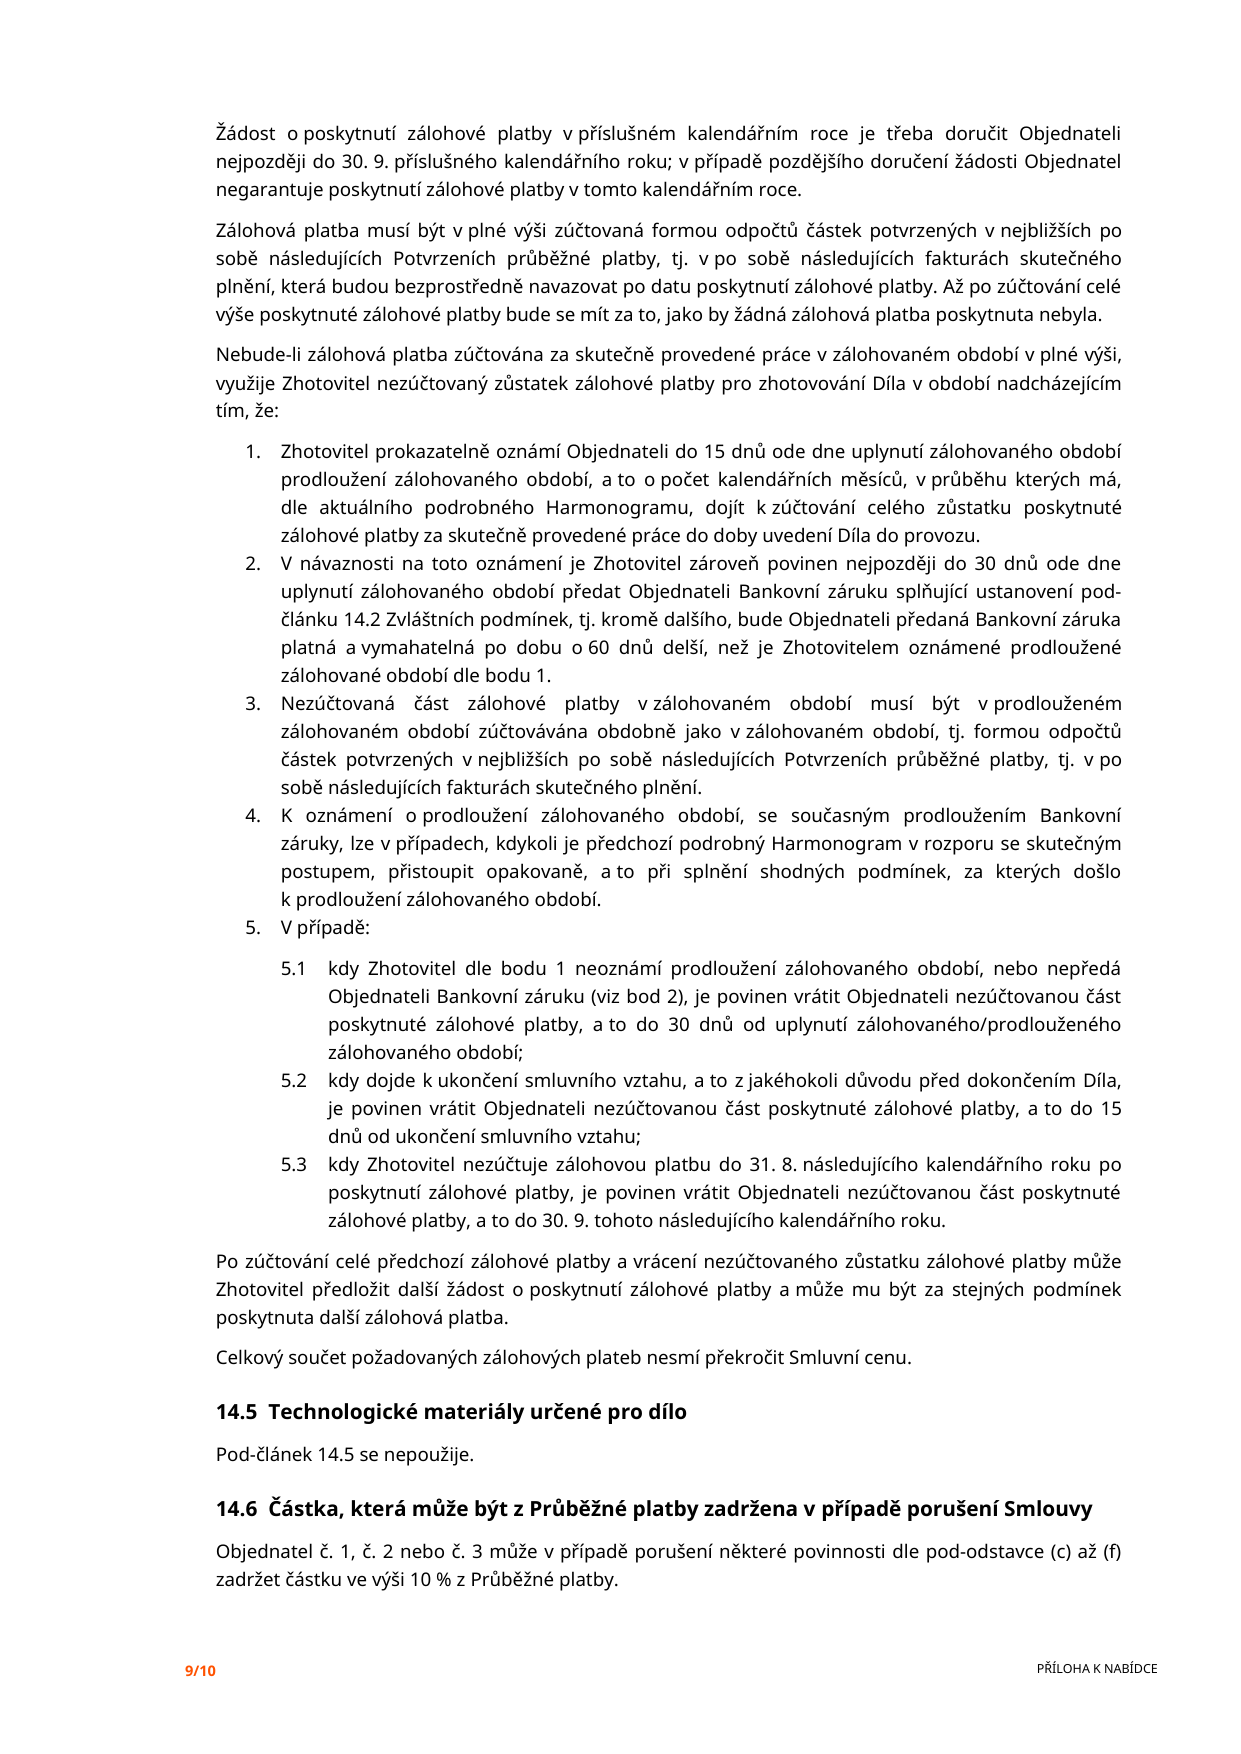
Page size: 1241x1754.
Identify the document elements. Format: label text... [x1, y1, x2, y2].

list kdy Zhotovitel dle bodu 1 neoznámí prodloužení zálohovaného období, nebo nepředá Objednateli Bankovní záruku (viz bod 2), je povinen vrátit Objednateli nezúčtovanou část poskytnuté zálohové platby, a to do 30 dnů od uplynutí zálohovaného/prodlouženého zálohovaného období; [281, 955, 1122, 1065]
text 14.5 Technologické materiály určené pro dílo [216, 1397, 1122, 1426]
text Zálohová platba musí být v plné výši zúčtovaná formou odpočtů částek potvrzených v nejbližších po sobě následujících Potvrzeních průběžné platby, tj. v po sobě následujících fakturách skutečného plnění, která budou bezprostředně navazovat po datu poskytnutí zálohové platby. Až po zúčtování celé výše poskytnuté zálohové platby bude se mít za to, jako by žádná zálohová platba poskytnuta nebyla. [216, 217, 1122, 327]
list Nezúčtovaná část zálohové platby v zálohovaném období musí být v prodlouženém zálohovaném období zúčtovávána obdobně jako v zálohovaném období, tj. formou odpočtů částek potvrzených v nejbližších po sobě následujících Potvrzeních průběžné platby, tj. v po sobě následujících fakturách skutečného plnění. [245, 691, 1122, 800]
list Zhotovitel prokazatelně oznámí Objednateli do 15 dnů ode dne uplynutí zálohovaného období prodloužení zálohovaného období, a to o počet kalendářních měsíců, v průběhu kterých má, dle aktuálního podrobného Harmonogramu, dojít k zúčtování celého zůstatku poskytnuté zálohové platby za skutečně provedené práce do doby uvedení Díla do provozu. [245, 438, 1122, 548]
text Žádost o poskytnutí zálohové platby v příslušném kalendářním roce je třeba doručit Objednateli nejpozději do 30. 9. příslušného kalendářního roku; v případě pozdějšího doručení žádosti Objednatel negarantuje poskytnutí zálohové platby v tomto kalendářním roce. [216, 121, 1122, 202]
text Po zúčtování celé předchozí zálohové platby a vrácení nezúčtovaného zůstatku zálohové platby může Zhotovitel předložit další žádost o poskytnutí zálohové platby a může mu být za stejných podmínek poskytnuta další zálohová platba. [216, 1248, 1122, 1329]
text 14.6 Částka, která může být z Průběžné platby zadržena v případě porušení Smlouvy [216, 1494, 1122, 1523]
text Celkový součet požadovaných zálohových plateb nesmí překročit Smluvní cenu. [216, 1344, 1122, 1370]
list V návaznosti na toto oznámení je Zhotovitel zároveň povinen nejpozději do 30 dnů ode dne uplynutí zálohovaného období předat Objednateli Bankovní záruku splňující ustanovení pod-článku 14.2 Zvláštních podmínek, tj. kromě dalšího, bude Objednateli předaná Bankovní záruka platná a vymahatelná po dobu o 60 dnů delší, než je Zhotovitelem oznámené prodloužené zálohované období dle bodu 1. [245, 550, 1122, 688]
text Nebude-li zálohová platba zúčtována za skutečně provedené práce v zálohovaném období v plné výši, využije Zhotovitel nezúčtovaný zůstatek zálohové platby pro zhotovování Díla v období nadcházejícím tím, že: [216, 342, 1122, 423]
list K oznámení o prodloužení zálohovaného období, se současným prodloužením Bankovní záruky, lze v případech, kdykoli je předchozí podrobný Harmonogram v rozporu se skutečným postupem, přistoupit opakovaně, a to při splnění shodných podmínek, za kterých došlo k prodloužení zálohovaného období. [245, 803, 1122, 912]
list V případě: [245, 915, 1122, 940]
text Pod-článek 14.5 se nepoužije. [216, 1441, 1122, 1467]
text Objednatel č. 1, č. 2 nebo č. 3 může v případě porušení některé povinnosti dle pod-odstavce (c) až (f) zadržet částku ve výši 10 % z Průběžné platby. [216, 1538, 1122, 1592]
list kdy Zhotovitel nezúčtuje zálohovou platbu do 31. 8. následujícího kalendářního roku po poskytnutí zálohové platby, je povinen vrátit Objednateli nezúčtovanou část poskytnuté zálohové platby, a to do 30. 9. tohoto následujícího kalendářního roku. [281, 1151, 1122, 1233]
list kdy dojde k ukončení smluvního vztahu, a to z jakéhokoli důvodu před dokončením Díla, je povinen vrátit Objednateli nezúčtovanou část poskytnuté zálohové platby, a to do 15 dnů od ukončení smluvního vztahu; [281, 1067, 1122, 1149]
